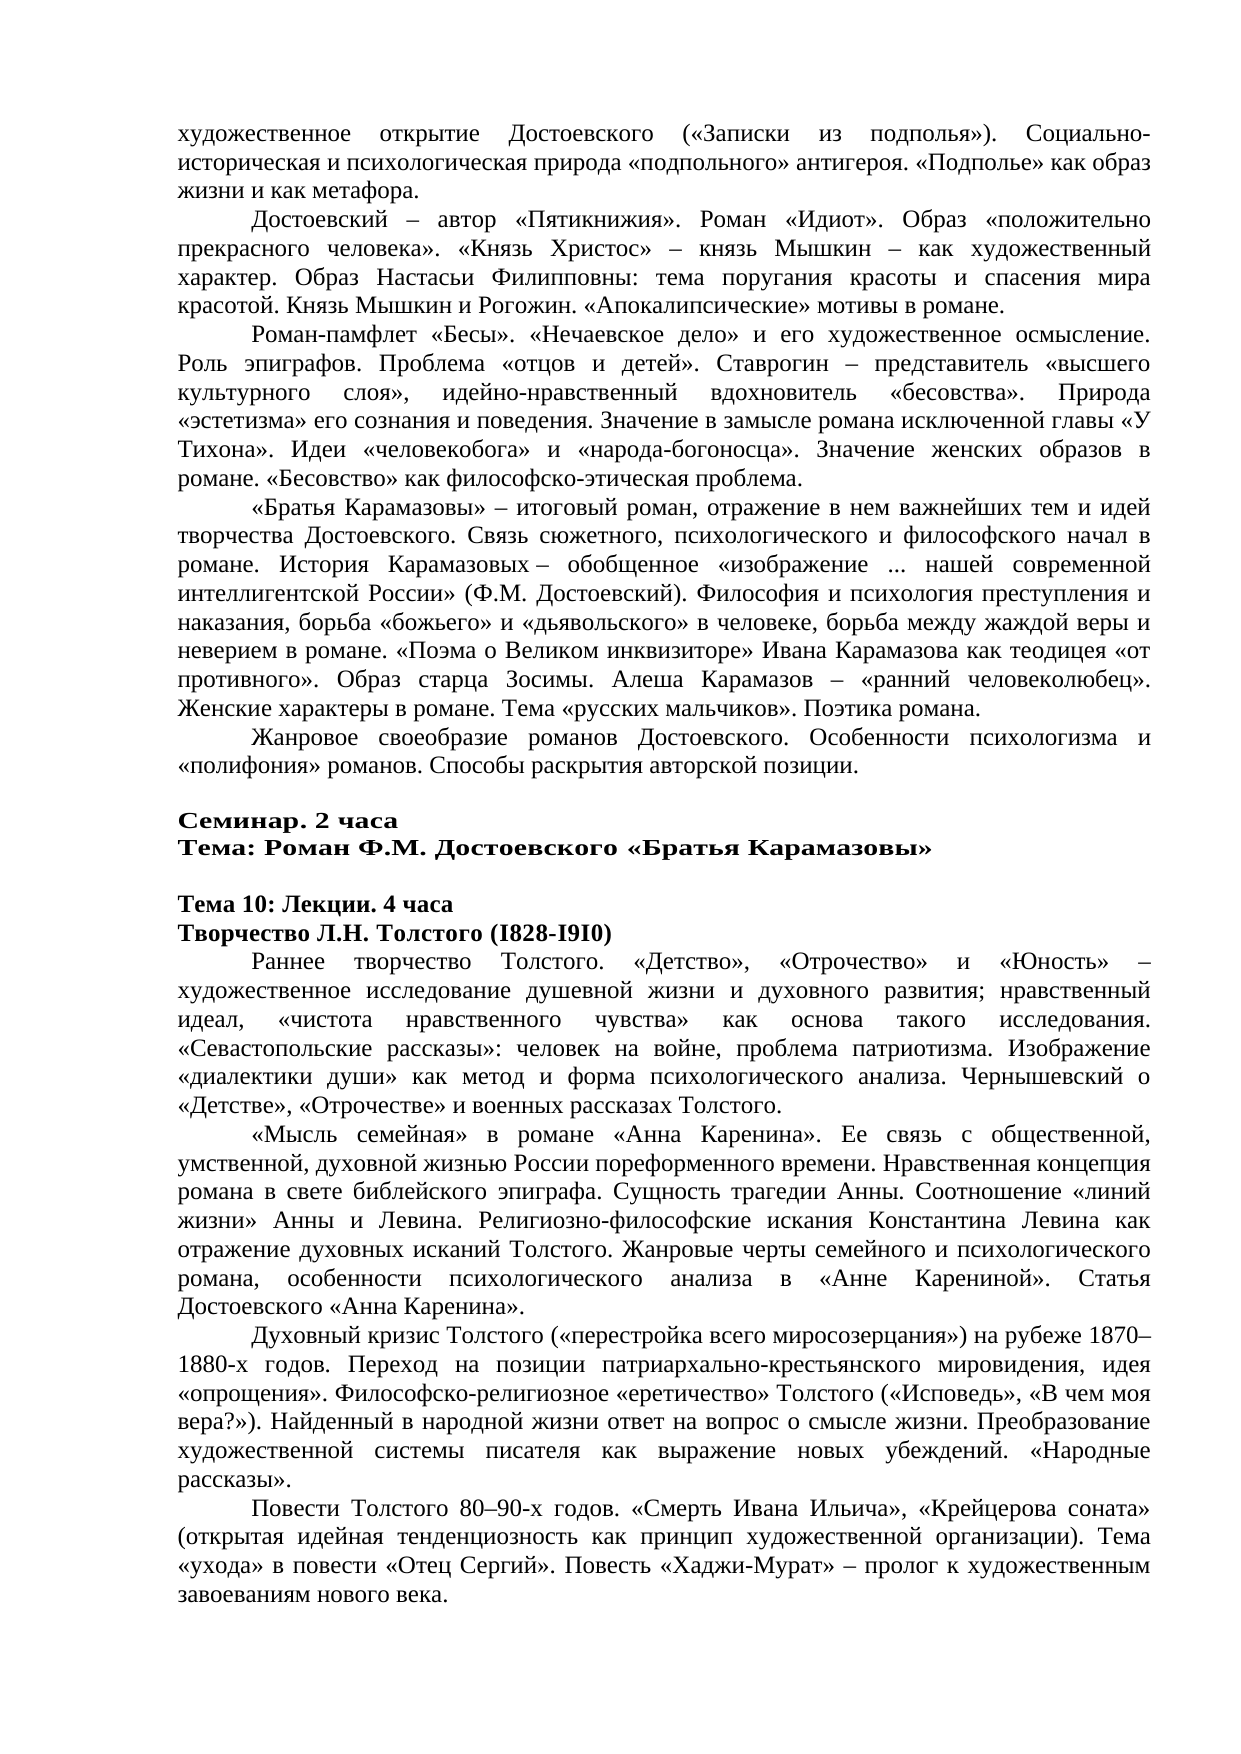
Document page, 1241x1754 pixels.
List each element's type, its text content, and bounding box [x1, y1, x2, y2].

text Духовный кризис Толстого («перестройка всего миросозерцания») на рубеже 1870–1880-х годов. Переход на позиции патриархально-крестьянского мировидения, идея «опрощения». Философско-религиозное «еретичество» Толстого («Исповедь», «В чем моя вера?»). Найденный в народной жизни ответ на вопрос о смысле жизни. Преобразование художественной системы писателя как выражение новых убеждений. «Народные рассказы». [177, 1320, 1152, 1493]
text «Братья Карамазовы» – итоговый роман, отражение в нем важнейших тем и идей творчества Достоевского. Связь сюжетного, психологического и философского начал в романе. История Карамазовых – обобщенное «изображение ... нашей современной интеллигентской России» (Ф.М. Достоевский). Философия и психология преступления и наказания, борьба «божьего» и «дьявольского» в человеке, борьба между жаждой веры и неверием в романе. «Поэма о Великом инквизиторе» Ивана Карамазова как теодицея «от противного». Образ старца Зосимы. Алеша Карамазов – «ранний человеколюбец». Женские характеры в романе. Тема «русских мальчиков». Поэтика романа. [177, 492, 1152, 722]
text «Мысль семейная» в романе «Анна Каренина». Ее связь с общественной, умственной, духовной жизнью России пореформенного времени. Нравственная концепция романа в свете библейского эпиграфа. Сущность трагедии Анны. Соотношение «линий жизни» Анны и Левина. Религиозно-философские искания Константина Левина как отражение духовных исканий Толстого. Жанровые черты семейного и психологического романа, особенности психологического анализа в «Анне Карениной». Статья Достоевского «Анна Каренина». [177, 1119, 1152, 1320]
text Творчество Л.Н. Толстого (I828-I9I0) [177, 918, 1152, 946]
text Тема 10: Лекции. 4 часа [177, 889, 1152, 918]
text Раннее творчество Толстого. «Детство», «Отрочество» и «Юность» – художественное исследование душевной жизни и духовного развития; нравственный идеал, «чистота нравственного чувства» как основа такого исследования. «Севастопольские рассказы»: человек на войне, проблема патриотизма. Изображение «диалектики души» как метод и форма психологического анализа. Чернышевский о «Детстве», «Отрочестве» и военных рассказах Толстого. [177, 946, 1152, 1119]
text Роман-памфлет «Бесы». «Нечаевское дело» и его художественное осмысление. Роль эпиграфов. Проблема «отцов и детей». Ставрогин – представитель «высшего культурного слоя», идейно-нравственный вдохновитель «бесовства». Природа «эстетизма» его сознания и поведения. Значение в замысле романа исключенной главы «У Тихона». Идеи «человекобога» и «народа-богоносца». Значение женских образов в романе. «Бесовство» как философско-этическая проблема. [177, 319, 1152, 492]
text Достоевский – автор «Пятикнижия». Роман «Идиот». Образ «положительно прекрасного человека». «Князь Христос» – князь Мышкин – как художественный характер. Образ Настасьи Филипповны: тема поругания красоты и спасения мира красотой. Князь Мышкин и Рогожин. «Апокалипсические» мотивы в романе. [177, 204, 1152, 319]
text Семинар. 2 часа [177, 807, 1152, 834]
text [177, 118, 1152, 204]
text Повести Толстого 80–90-х годов. «Смерть Ивана Ильича», «Крейцерова соната» (открытая идейная тенденциозность как принцип художественной организации). Тема «ухода» в повести «Отец Сергий». Повесть «Хаджи-Мурат» – пролог к художественным завоеваниям нового века. [177, 1493, 1152, 1608]
text Жанровое своеобразие романов Достоевского. Особенности психологизма и «полифония» романов. Способы раскрытия авторской позиции. [177, 722, 1152, 779]
text Тема: Роман Ф.М. Достоевского «Братья Карамазовы» [177, 834, 1152, 860]
